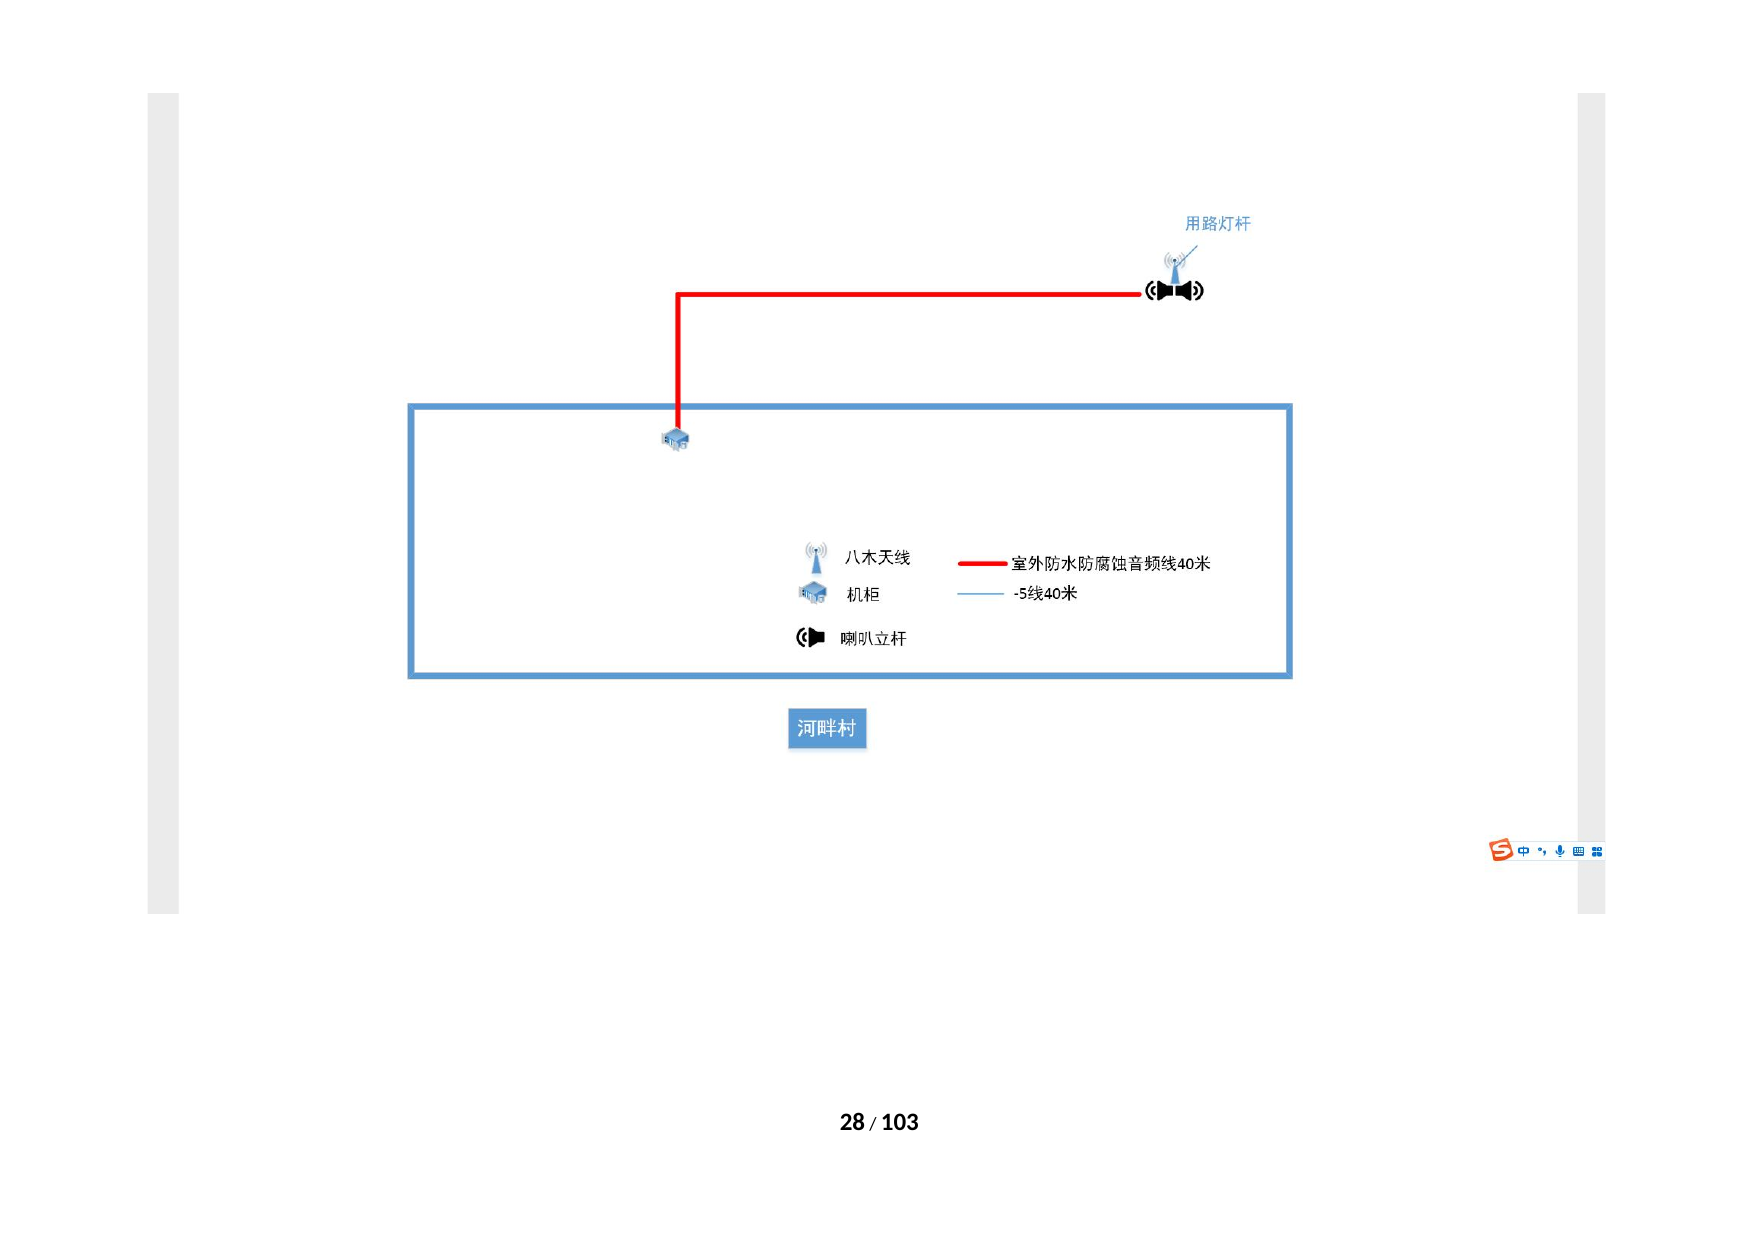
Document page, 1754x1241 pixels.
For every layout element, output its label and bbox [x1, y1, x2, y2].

picture [147, 93, 1606, 914]
